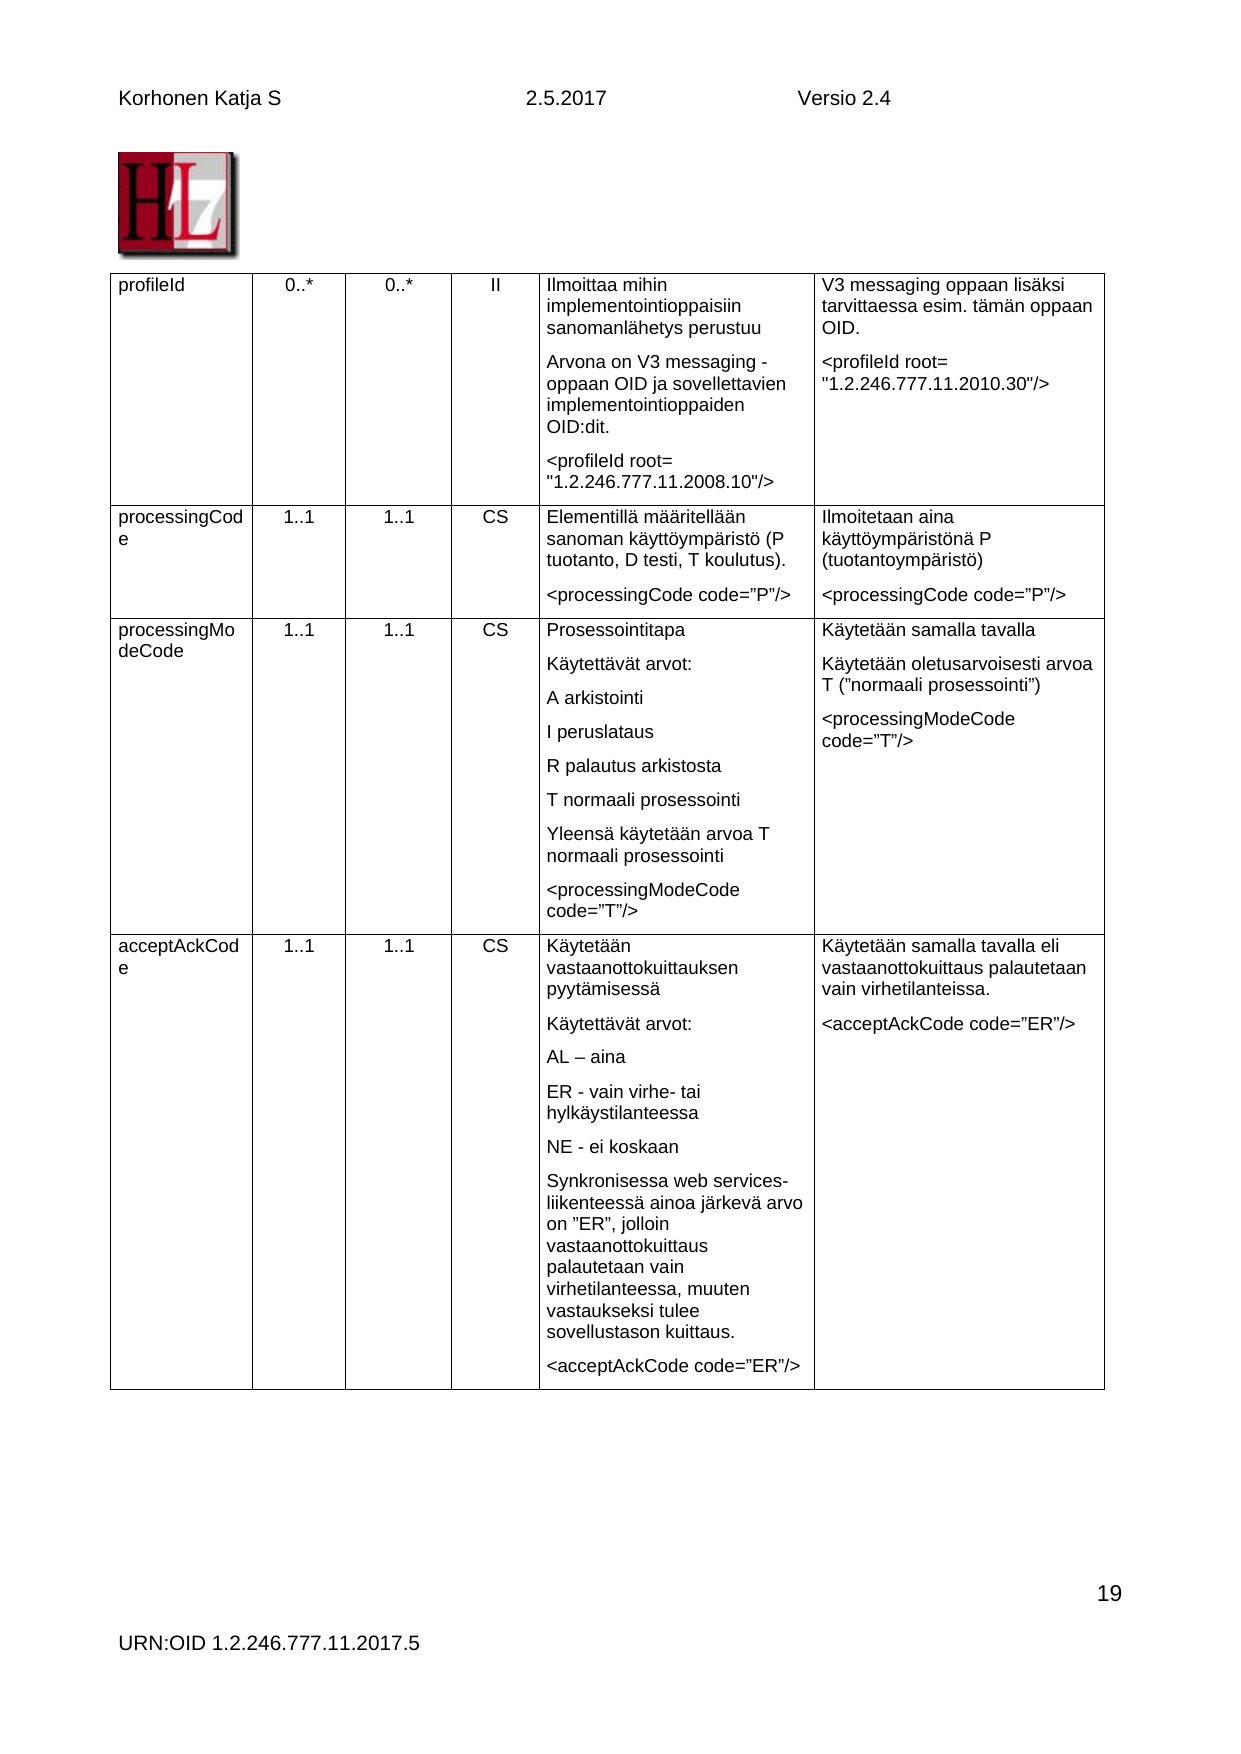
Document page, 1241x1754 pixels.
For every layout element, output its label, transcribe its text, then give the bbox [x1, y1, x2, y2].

table_cell Käytetään vastaanottokuittauksen pyytämisessä Käytettävät arvot: AL – aina ER - vain virhe- tai hylkäystilanteessa NE - ei koskaan Synkronisessa web services-liikenteessä ainoa järkevä arvo on ”ER”, jolloin vastaanottokuittaus palautetaan vain virhetilanteessa, muuten vastaukseksi tulee sovellustason kuittaus. <acceptAckCode code=”ER”/> [540, 935, 814, 1389]
table_cell 0..* [346, 274, 451, 505]
table_cell profileId [111, 274, 252, 505]
table_cell acceptAckCode [111, 935, 252, 1389]
table_cell Ilmoitetaan aina käyttöympäristönä P (tuotantoympäristö) <processingCode code=”P”/> [815, 506, 1104, 617]
table_cell Käytetään samalla tavalla eli vastaanottokuittaus palautetaan vain virhetilanteissa. <acceptAckCode code=”ER”/> [815, 935, 1104, 1389]
table_cell V3 messaging oppaan lisäksi tarvittaessa esim. tämän oppaan OID. <profileId root= "1.2.246.777.11.2010.30"/> [815, 274, 1104, 505]
table_cell Ilmoittaa mihin implementointioppaisiin sanomanlähetys perustuu Arvona on V3 messaging -oppaan OID ja sovellettavien implementointioppaiden OID:dit. <profileId root= "1.2.246.777.11.2008.10"/> [540, 274, 814, 505]
table_cell 1..1 [253, 506, 345, 617]
table_cell CS [452, 506, 539, 617]
table_cell 1..1 [253, 935, 345, 1389]
table_cell processingCode [111, 506, 252, 617]
table_cell CS [452, 935, 539, 1389]
table_cell II [452, 274, 539, 505]
picture [118, 152, 241, 260]
table_cell 1..1 [346, 935, 451, 1389]
table_cell CS [452, 619, 539, 934]
table_cell Käytetään samalla tavalla Käytetään oletusarvoisesti arvoa T (”normaali prosessointi”) <processingModeCode code=”T”/> [815, 619, 1104, 934]
table_cell 1..1 [346, 619, 451, 934]
table_cell 1..1 [253, 619, 345, 934]
table_cell Elementillä määritellään sanoman käyttöympäristö (P tuotanto, D testi, T koulutus). <processingCode code=”P”/> [540, 506, 814, 617]
table_cell Prosessointitapa Käytettävät arvot: A arkistointi I peruslataus R palautus arkistosta T normaali prosessointi Yleensä käytetään arvoa T normaali prosessointi <processingModeCode code=”T”/> [540, 619, 814, 934]
table_cell 1..1 [346, 506, 451, 617]
table_cell 0..* [253, 274, 345, 505]
table_cell processingModeCode [111, 619, 252, 934]
